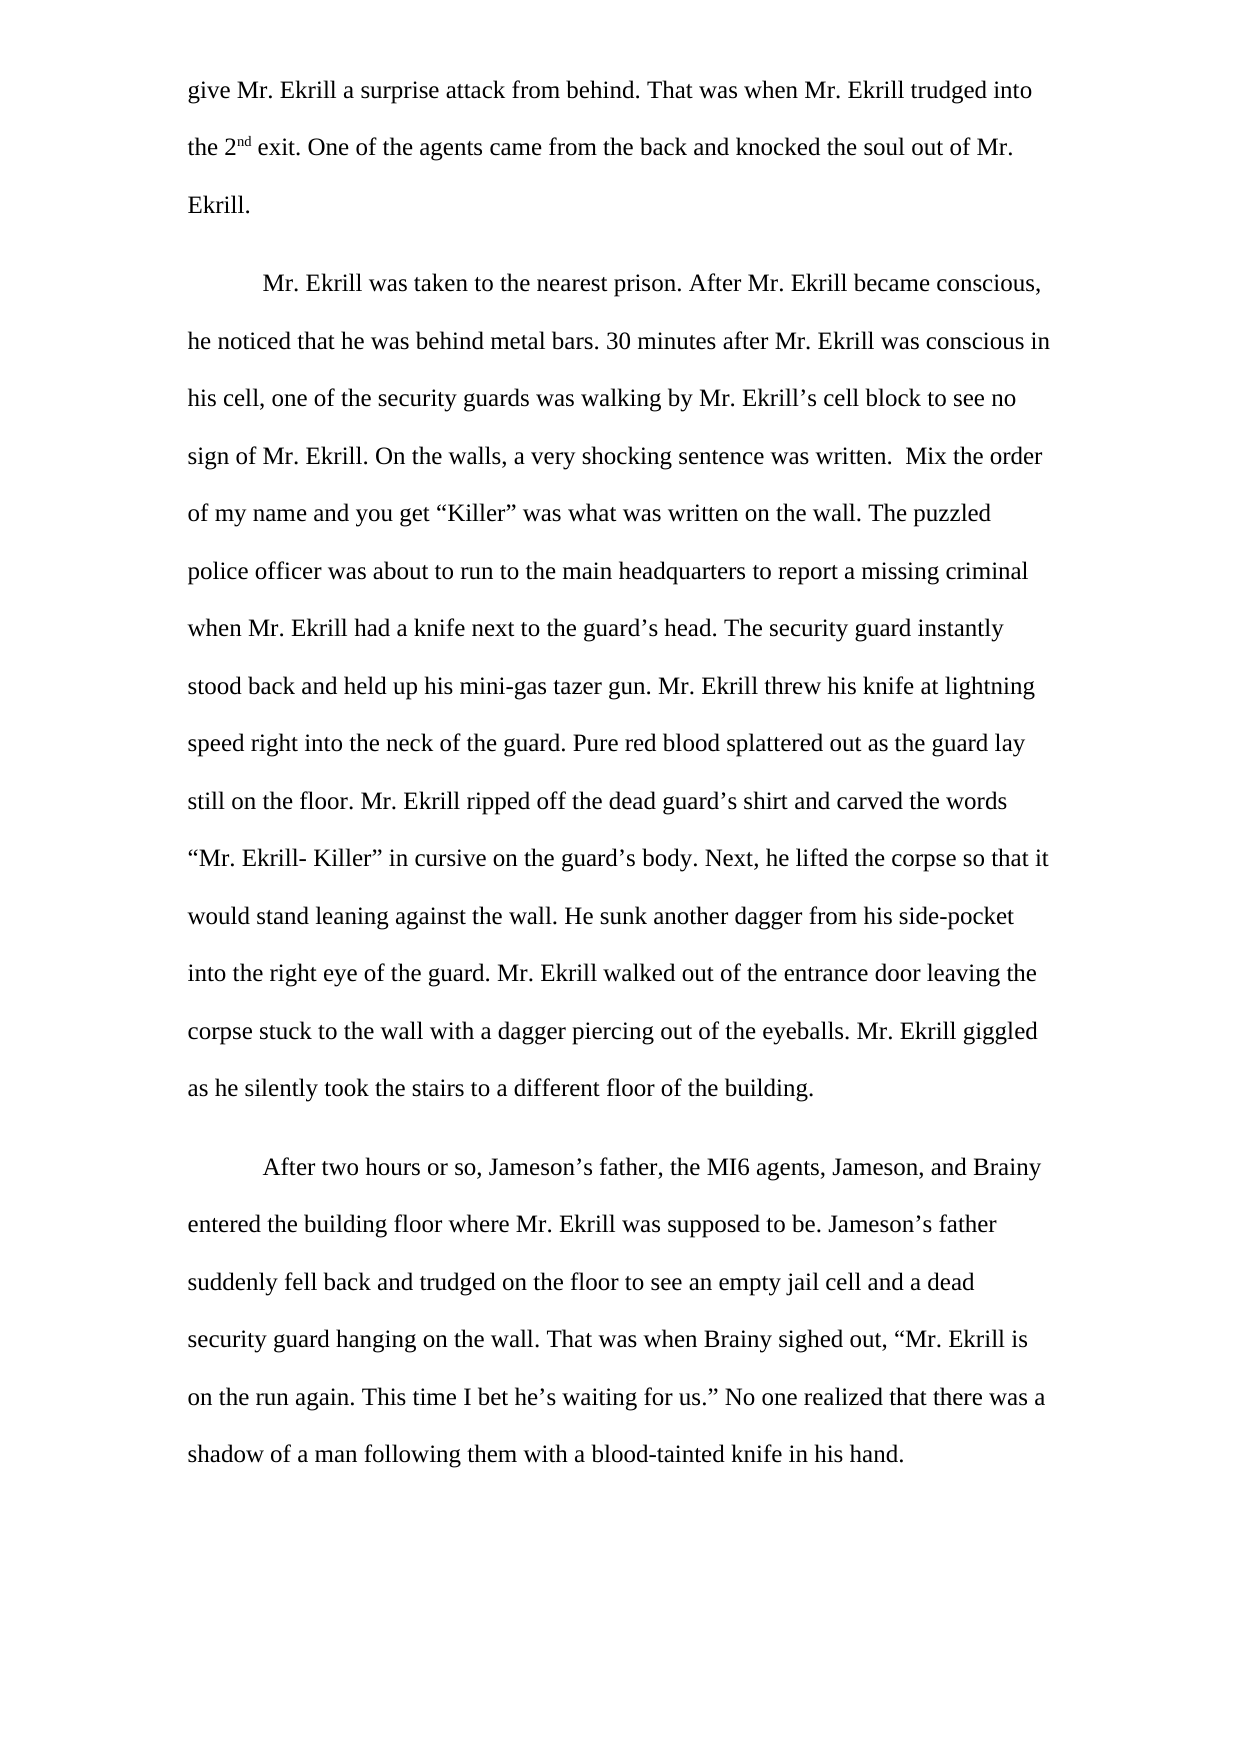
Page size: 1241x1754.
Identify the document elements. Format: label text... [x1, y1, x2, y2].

text Mr. Ekrill was taken to the nearest prison. After Mr. Ekrill became conscious, he noticed that he was behind metal bars. 30 minutes after Mr. Ekrill was conscious in his cell, one of the security guards was walking by Mr. Ekrill’s cell block to see no sign of Mr. Ekrill. On the walls, a very shocking sentence was written. Mix the order of my name and you get “Killer” was what was written on the wall. The puzzled police officer was about to run to the main headquarters to report a missing criminal when Mr. Ekrill had a knife next to the guard’s head. The security guard instantly stood back and held up his mini-gas tazer gun. Mr. Ekrill threw his knife at lightning speed right into the neck of the guard. Pure red blood splattered out as the guard lay still on the floor. Mr. Ekrill ripped off the dead guard’s shirt and carved the words “Mr. Ekrill- Killer” in cursive on the guard’s body. Next, he lifted the corpse so that it would stand leaning against the wall. He sunk another dagger from his side-pocket into the right eye of the guard. Mr. Ekrill walked out of the entrance door leaving the corpse stuck to the wall with a dagger piercing out of the eyeballs. Mr. Ekrill giggled as he silently took the stairs to a different floor of the building. [187, 268, 1053, 1102]
text After two hours or so, Jameson’s father, the MI6 agents, Jameson, and Brainy entered the building floor where Mr. Ekrill was supposed to be. Jameson’s father suddenly fell back and trudged on the floor to see an empty jail cell and a dead security guard hanging on the wall. That was when Brainy sighed out, “Mr. Ekrill is on the run again. This time I bet he’s waiting for us.” No one realized that there was a shadow of a man following them with a blood-tainted knife in his hand. [187, 1152, 1053, 1525]
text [187, 75, 1053, 219]
